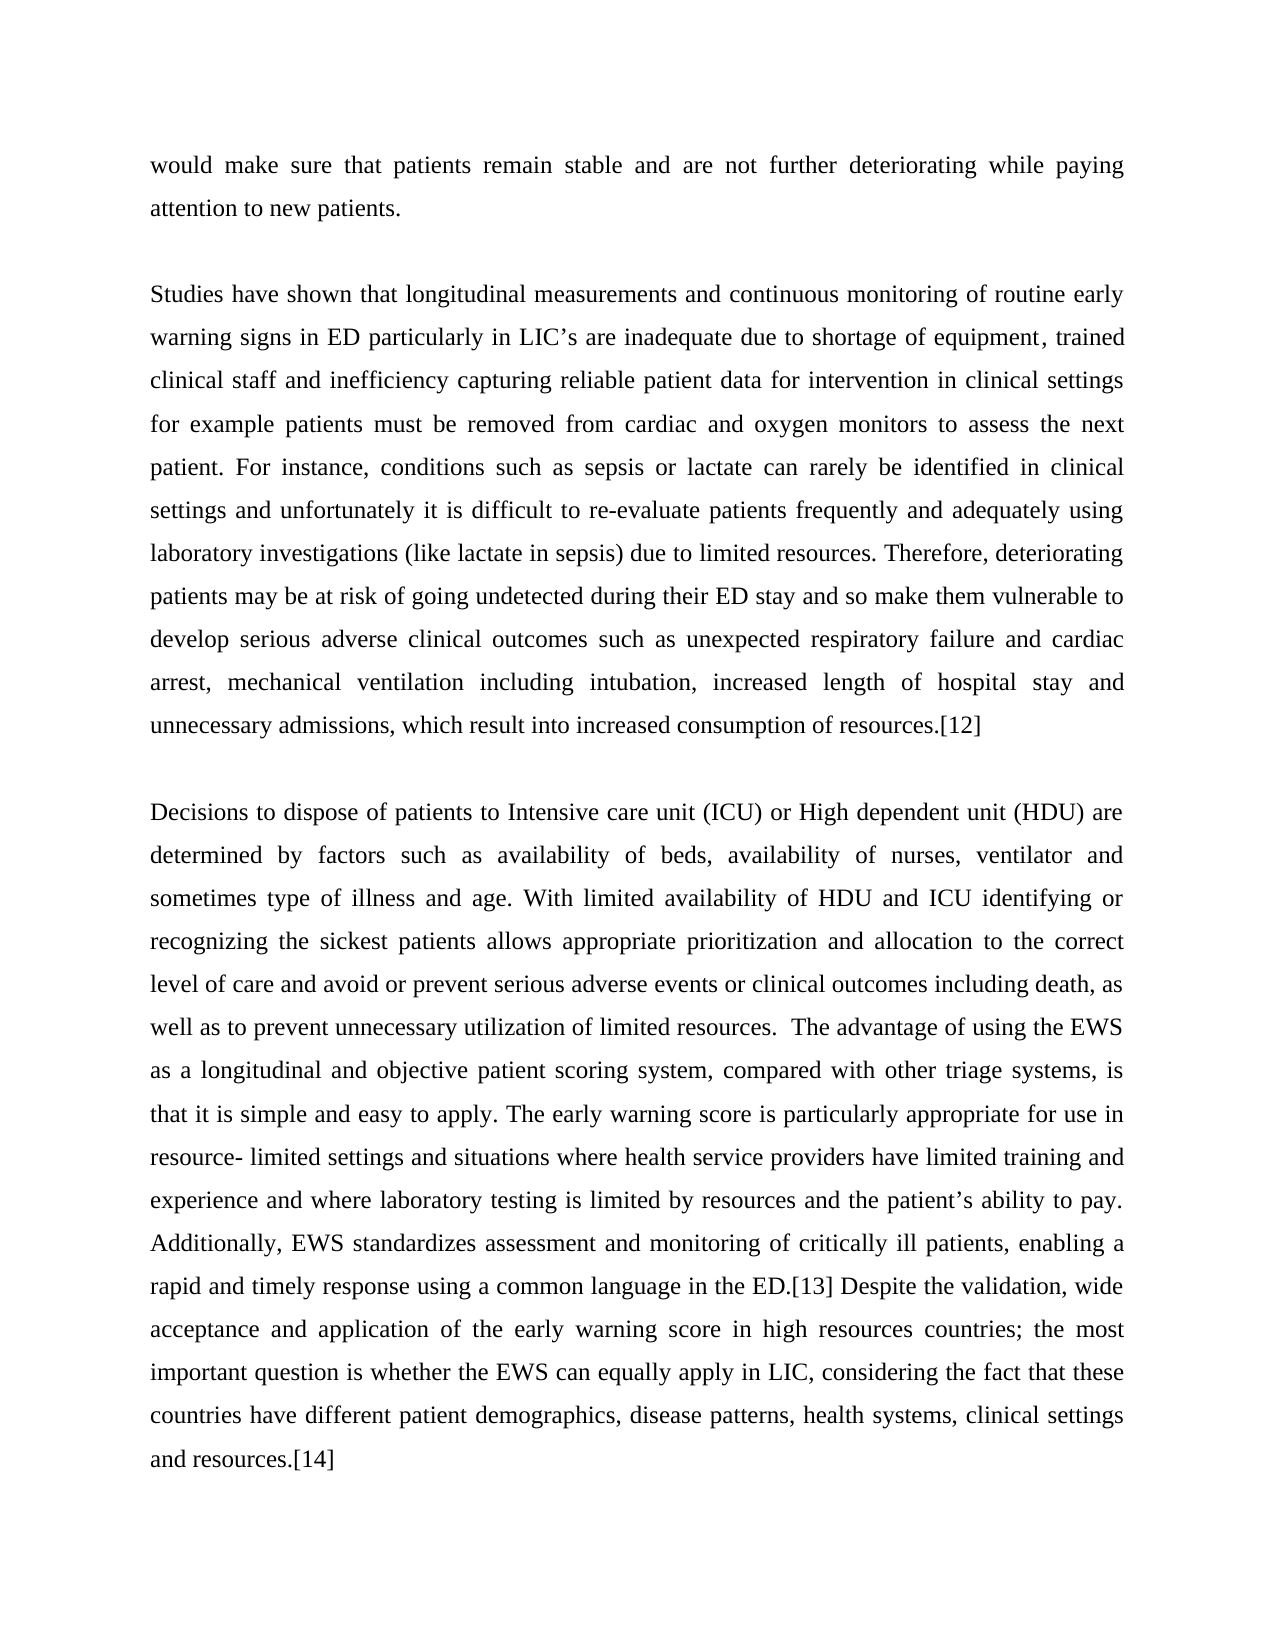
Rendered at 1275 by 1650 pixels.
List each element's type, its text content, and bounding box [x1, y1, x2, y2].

text Decisions to dispose of patients to Intensive care unit (ICU) or High dependent unit (HDU) are determined by factors such as availability of beds, availability of nurses, ventilator and sometimes type of illness and age. With limited availability of HDU and ICU identifying or recognizing the sickest patients allows appropriate prioritization and allocation to the correct level of care and avoid or prevent serious adverse events or clinical outcomes including death, as well as to prevent unnecessary utilization of limited resources. The advantage of using the EWS as a longitudinal and objective patient scoring system, compared with other triage systems, is that it is simple and easy to apply. The early warning score is particularly appropriate for use in resource- limited settings and situations where health service providers have limited training and experience and where laboratory testing is limited by resources and the patient’s ability to pay. Additionally, EWS standardizes assessment and monitoring of critically ill patients, enabling a rapid and timely response using a common language in the ED.[13] Despite the validation, wide acceptance and application of the early warning score in high resources countries; the most important question is whether the EWS can equally apply in LIC, considering the fact that these countries have different patient demographics, disease patterns, health systems, clinical settings and resources.[14] [150, 797, 1125, 1472]
text Studies have shown that longitudinal measurements and continuous monitoring of routine early warning signs in ED particularly in LIC’s are inadequate due to shortage of equipment, trained clinical staff and inefficiency capturing reliable patient data for intervention in clinical settings for example patients must be removed from cardiac and oxygen monitors to assess the next patient. For instance, conditions such as sepsis or lactate can rarely be identified in clinical settings and unfortunately it is difficult to re-evaluate patients frequently and adequately using laboratory investigations (like lactate in sepsis) due to limited resources. Therefore, deteriorating patients may be at risk of going undetected during their ED stay and so make them vulnerable to develop serious adverse clinical outcomes such as unexpected respiratory failure and cardiac arrest, mechanical ventilation including intubation, increased length of hospital stay and unnecessary admissions, which result into increased consumption of resources.[12] [150, 279, 1125, 739]
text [150, 150, 1125, 222]
